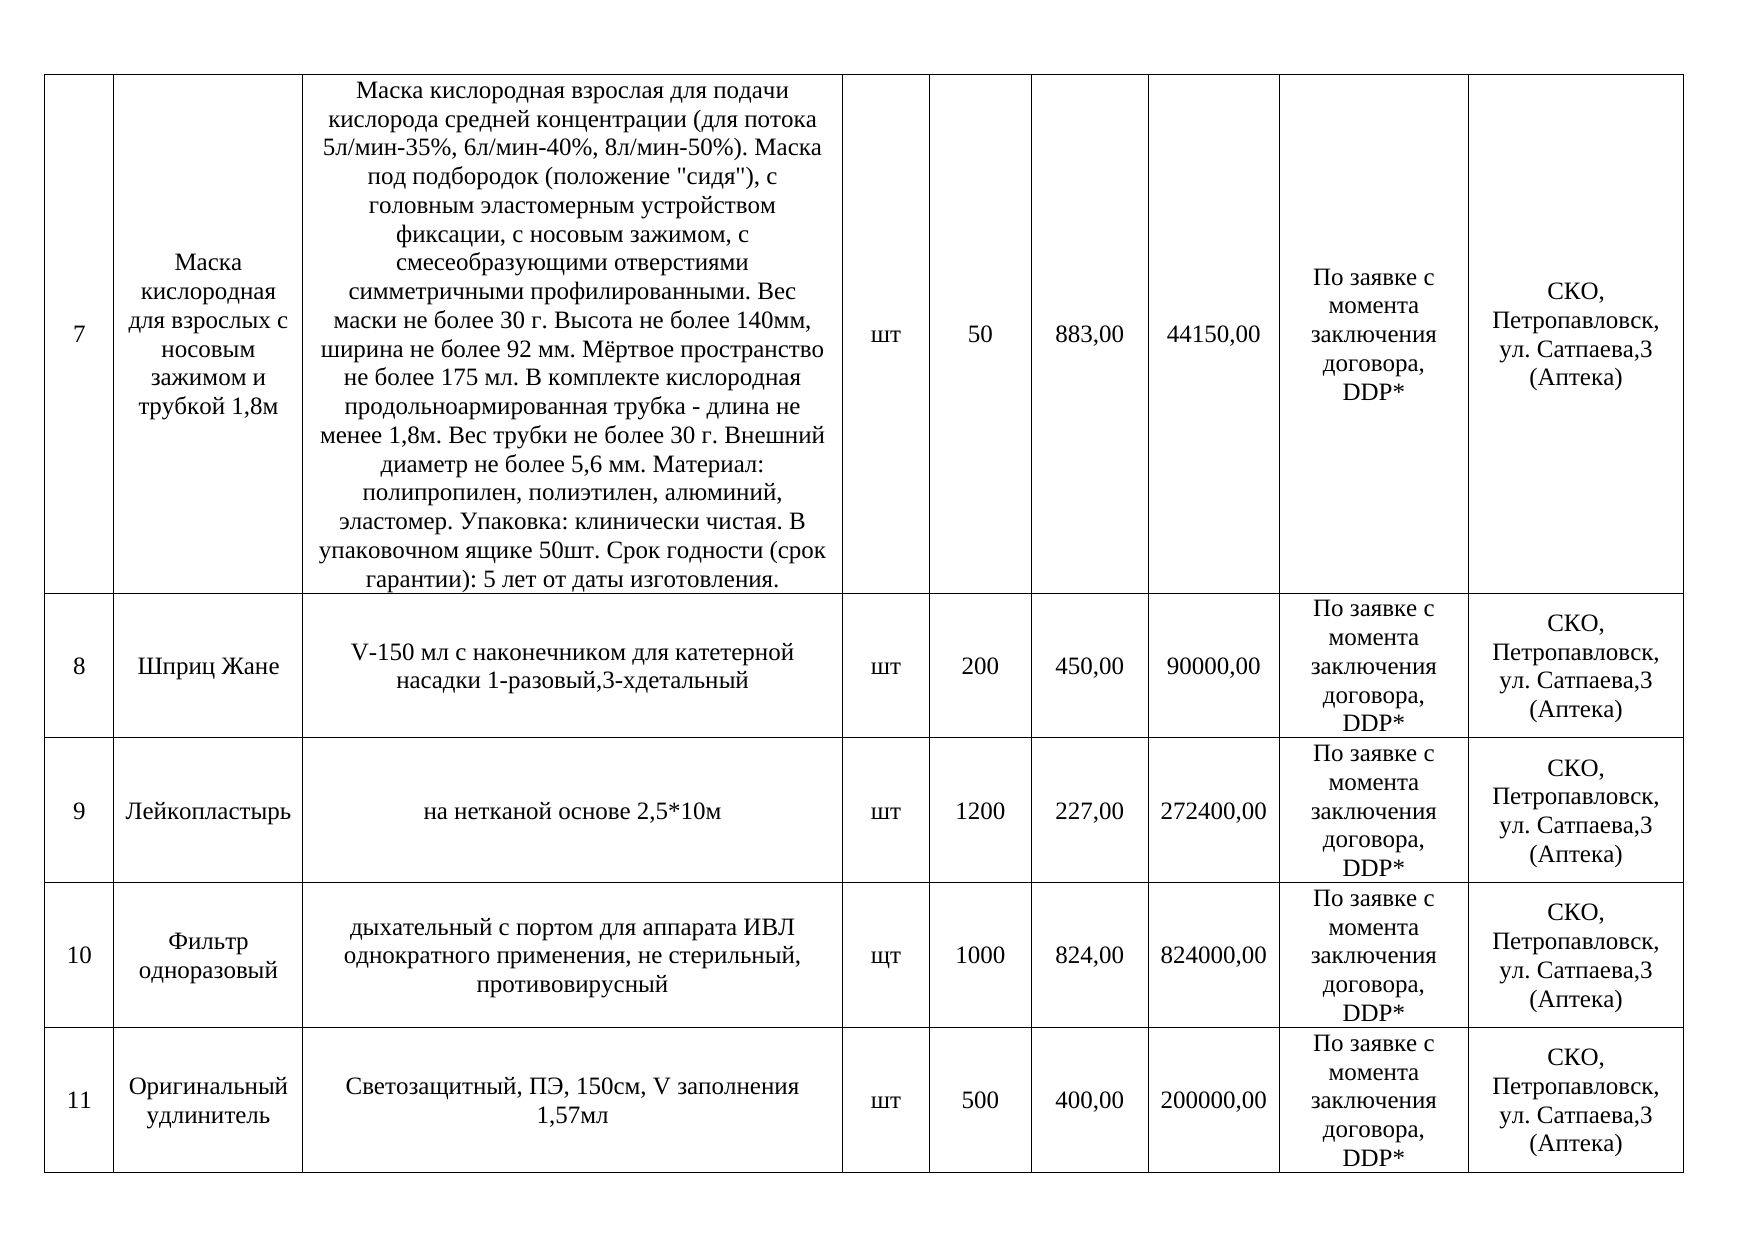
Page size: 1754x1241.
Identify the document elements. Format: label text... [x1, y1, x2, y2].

table_cell Маска кислородная для взрослых с носовым зажимом и трубкой 1,8м [114, 75, 302, 592]
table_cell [1469, 1028, 1683, 1172]
table_cell 1000 [930, 883, 1031, 1027]
table_cell По заявке с момента заключения договора, DDP* [1280, 594, 1468, 737]
table_cell По заявке с момента заключения договора, DDP* [1280, 738, 1468, 882]
table_cell СКО, Петропавловск, ул. Сатпаева,3 (Аптека) [1469, 738, 1683, 882]
table_cell Светозащитный, ПЭ, 150см, V заполнения 1,57мл [303, 1028, 842, 1172]
table_cell шт [843, 594, 929, 737]
table_cell 44150,00 [1149, 75, 1279, 592]
table_cell шт [843, 738, 929, 882]
table_cell дыхательный с портом для аппарата ИВЛ однократного применения, не стерильный, противовирусный [303, 883, 842, 1027]
table_cell 50 [930, 75, 1031, 592]
table_cell 883,00 [1032, 75, 1148, 592]
table_cell шт [843, 75, 929, 592]
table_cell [1280, 1028, 1468, 1172]
table_cell Маска кислородная взрослая для подачи кислорода средней концентрации (для потока 5л/мин-35%, 6л/мин-40%, 8л/мин-50%). Маска под подбородок (положение "сидя"), с головным эластомерным устройством фиксации, с носовым зажимом, с смесеобразующими отверстиями симметричными профилированными. Вес маски не более 30 г. Высота не более 140мм, ширина не более 92 мм. Мёртвое пространство не более 175 мл. В комплекте кислородная продольноармированная трубка - длина не менее 1,8м. Вес трубки не более 30 г. Внешний диаметр не более 5,6 мм. Материал: полипропилен, полиэтилен, алюминий, эластомер. Упаковка: клинически чистая. В упаковочном ящике 50шт. Срок годности (срок гарантии): 5 лет от даты изготовления. [303, 75, 842, 592]
table_cell 200000,00 [1149, 1028, 1279, 1172]
table_cell 400,00 [1032, 1028, 1148, 1172]
table_cell 10 [45, 883, 113, 1027]
table_cell 200 [930, 594, 1031, 737]
table_cell По заявке с момента заключения договора, DDP* [1280, 883, 1468, 1027]
table_cell на нетканой основе 2,5*10м [303, 738, 842, 882]
table_cell 11 [45, 1028, 113, 1172]
table_cell 450,00 [1032, 594, 1148, 737]
table_cell 9 [45, 738, 113, 882]
table_cell шт [843, 1028, 929, 1172]
table_cell 272400,00 [1149, 738, 1279, 882]
table_cell 824000,00 [1149, 883, 1279, 1027]
table_cell щт [843, 883, 929, 1027]
table_cell V-150 мл с наконечником для катетерной насадки 1-разовый,3-хдетальный [303, 594, 842, 737]
table_cell Шприц Жане [114, 594, 302, 737]
table_cell 227,00 [1032, 738, 1148, 882]
table_cell 1200 [930, 738, 1031, 882]
table_cell 90000,00 [1149, 594, 1279, 737]
table_cell СКО, Петропавловск, ул. Сатпаева,3 (Аптека) [1469, 594, 1683, 737]
table_cell Лейкопластырь [114, 738, 302, 882]
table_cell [1469, 75, 1683, 592]
table_cell Фильтр одноразовый [114, 883, 302, 1027]
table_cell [1280, 75, 1468, 592]
table_cell 8 [45, 594, 113, 737]
table_cell 7 [45, 75, 113, 592]
table_cell 500 [930, 1028, 1031, 1172]
table_cell Оригинальный удлинитель [114, 1028, 302, 1172]
table_cell 824,00 [1032, 883, 1148, 1027]
table_cell СКО, Петропавловск, ул. Сатпаева,3 (Аптека) [1469, 883, 1683, 1027]
